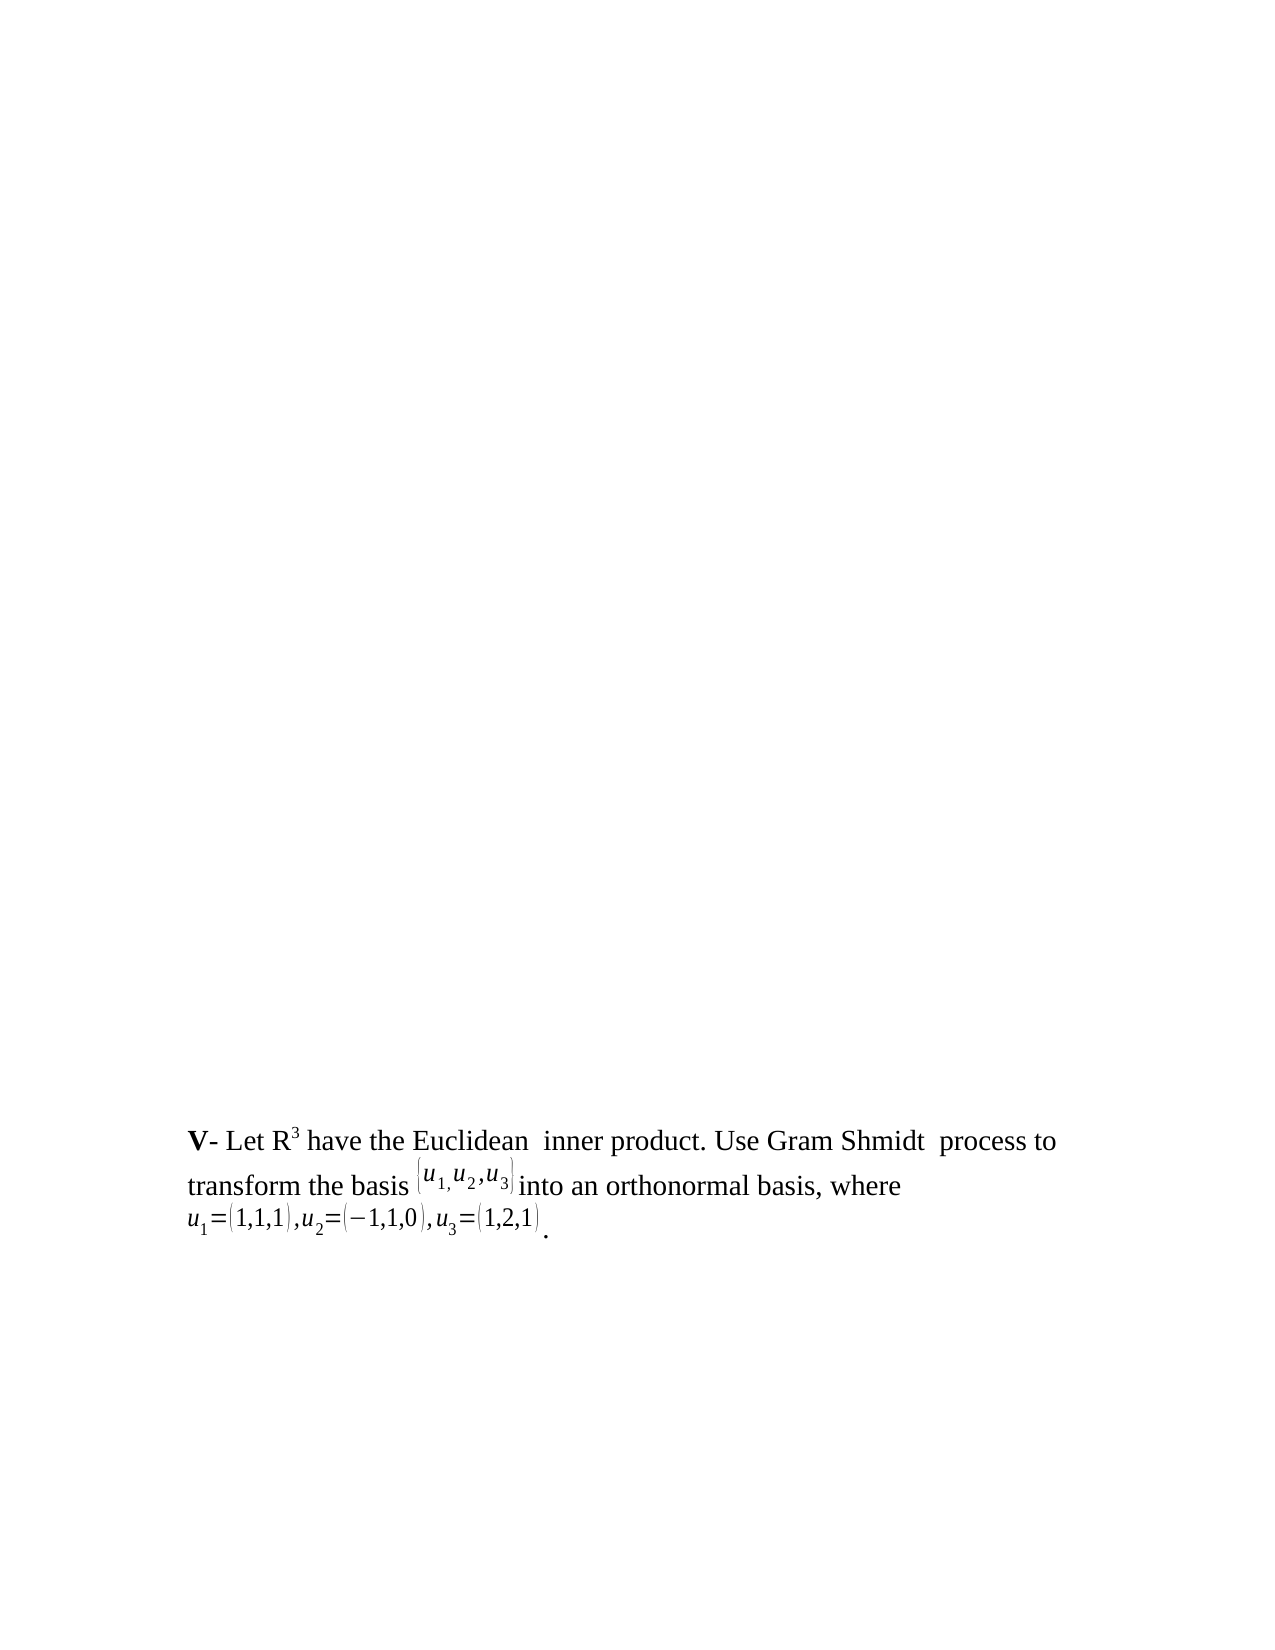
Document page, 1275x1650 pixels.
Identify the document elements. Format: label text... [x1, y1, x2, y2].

text V- Let R3 have the Euclidean inner product. Use Gram Shmidt process to transform the basis into an orthonormal basis, where . [187, 1123, 1087, 1245]
